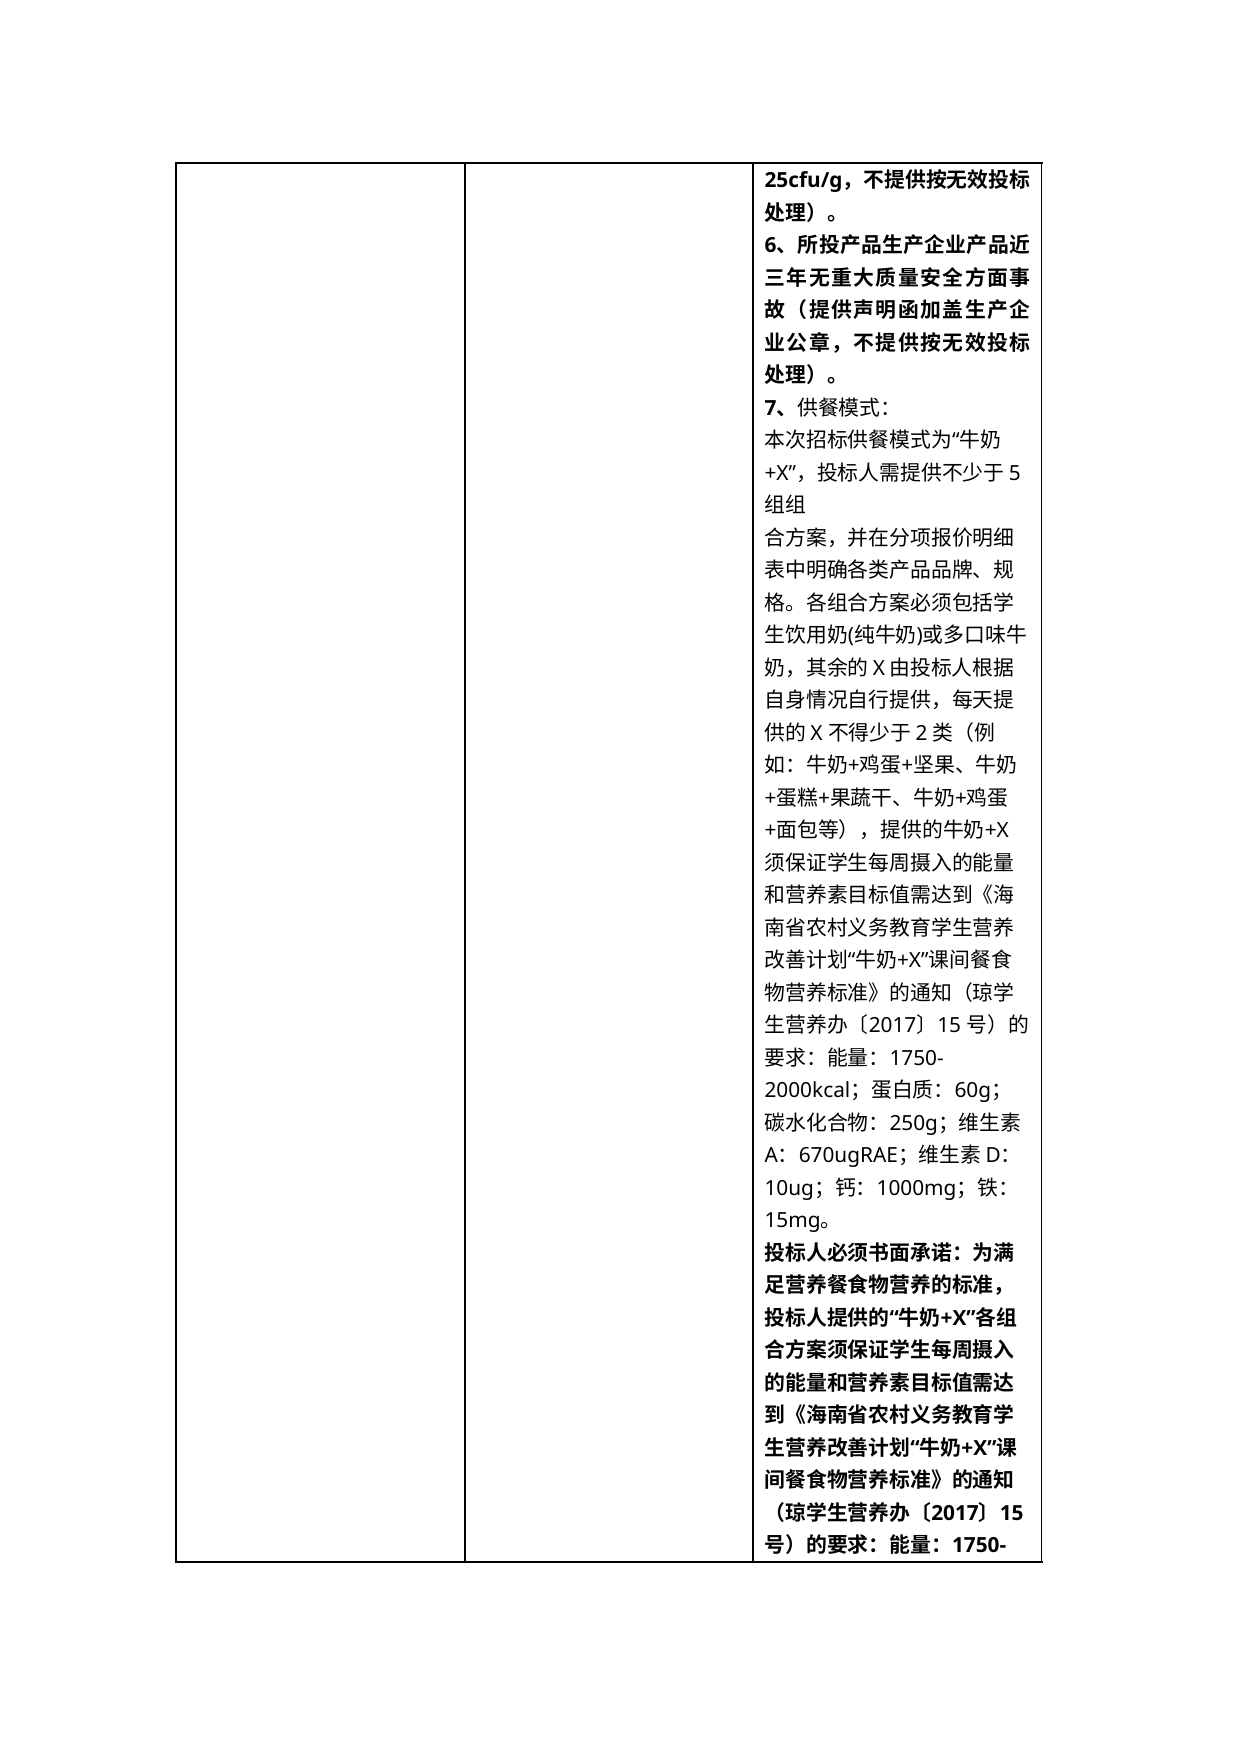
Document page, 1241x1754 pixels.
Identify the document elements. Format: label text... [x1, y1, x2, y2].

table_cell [754, 164, 1041, 1561]
table_cell ★ [466, 164, 752, 1561]
table_cell 1 [177, 164, 464, 1561]
